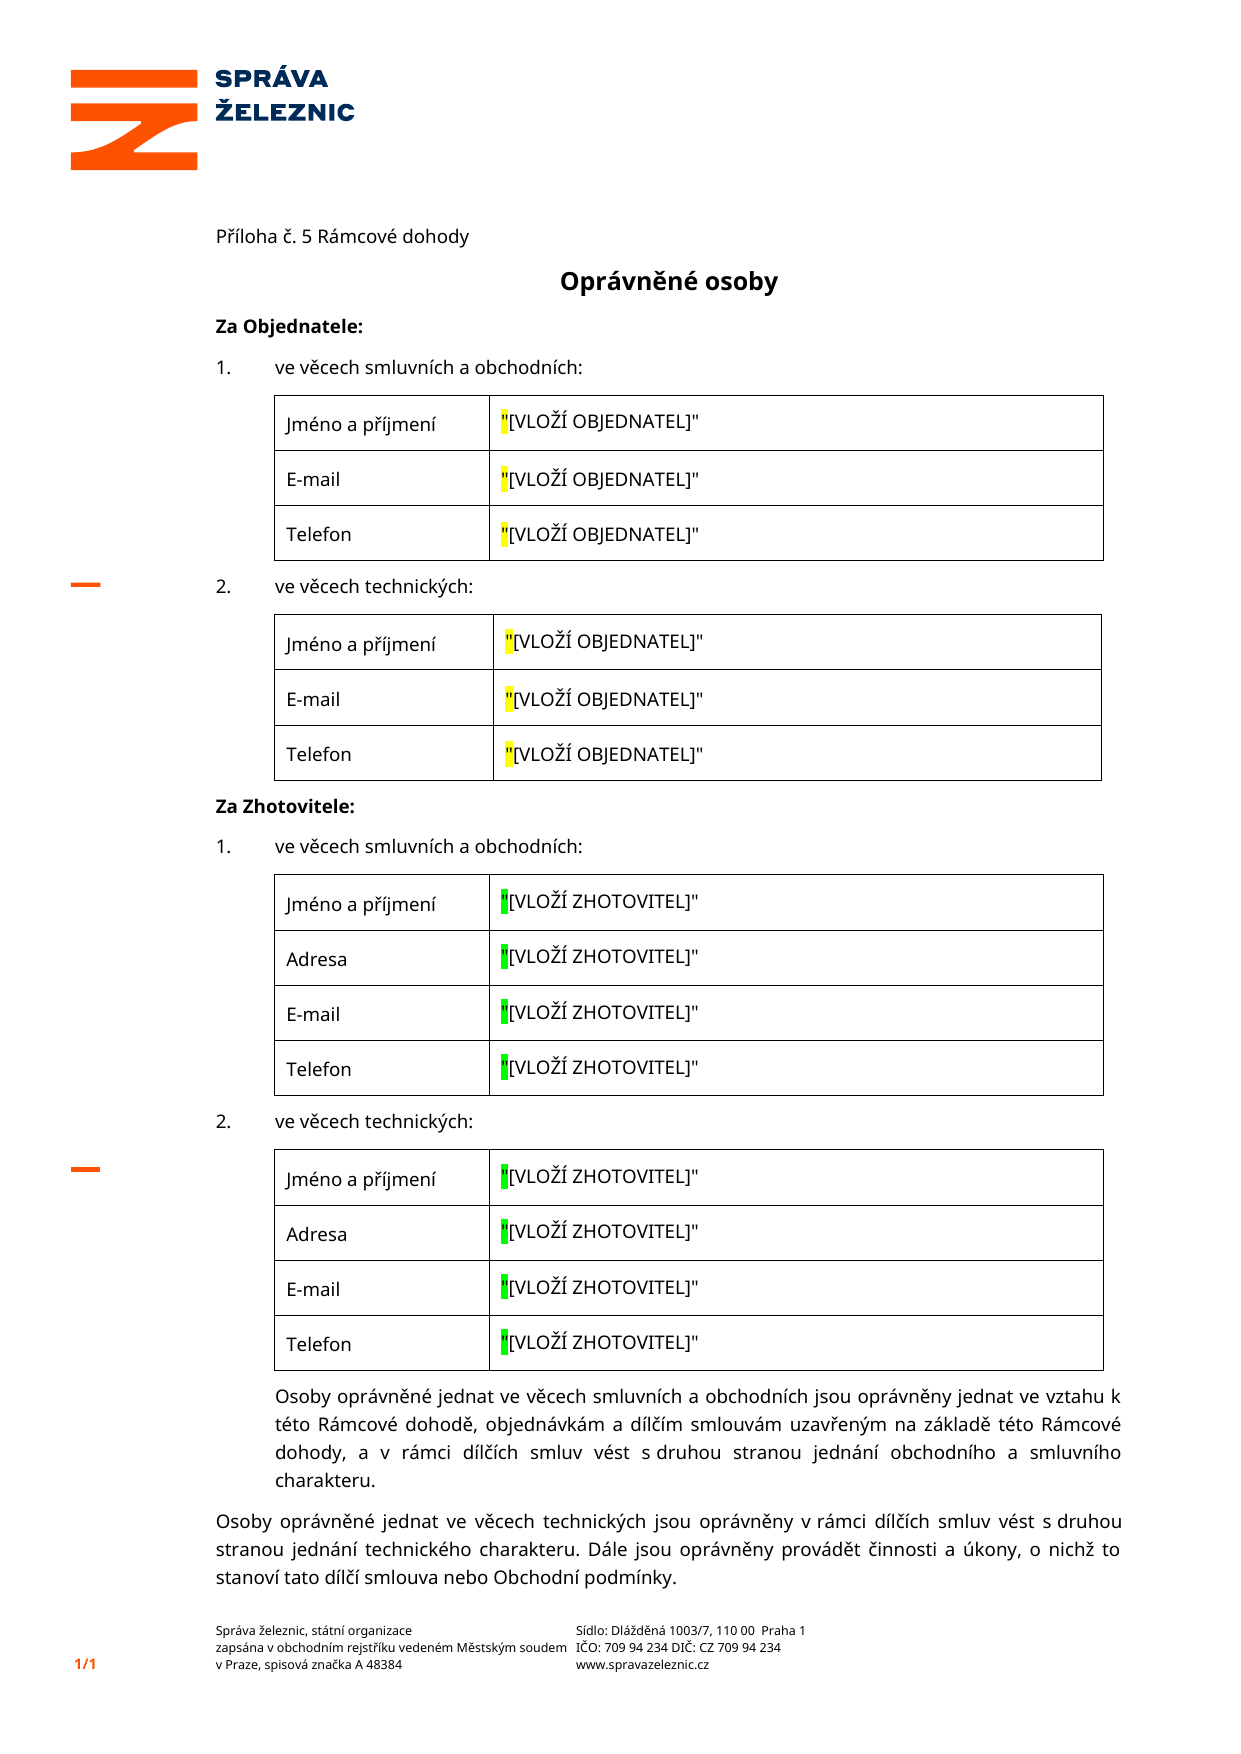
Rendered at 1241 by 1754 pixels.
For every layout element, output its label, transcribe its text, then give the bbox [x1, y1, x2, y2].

table_header Jméno a příjmení [275, 875, 489, 929]
table_cell [490, 1261, 1103, 1315]
table_cell Telefon [275, 1041, 489, 1095]
table_header Jméno a příjmení [275, 396, 489, 450]
table_cell Telefon [275, 1316, 489, 1370]
table_cell [490, 1316, 1103, 1370]
table_header [490, 875, 1103, 929]
table_cell E-mail [275, 986, 489, 1040]
table_cell [490, 1206, 1103, 1260]
text ve věcech smluvních a obchodních: [216, 354, 1122, 379]
text Příloha č. 5 Rámcové dohody [216, 223, 1122, 248]
table_cell Adresa [275, 1206, 489, 1260]
table_cell [490, 931, 1103, 985]
text ve věcech technických: [216, 574, 1122, 599]
table_header [494, 615, 1101, 669]
table_header [490, 1150, 1103, 1204]
table_cell E-mail [275, 1261, 489, 1315]
text Osoby oprávněné jednat ve věcech smluvních a obchodních jsou oprávněny jednat ve vztahu k této Rámcové dohodě, objednávkám a dílčím smlouvám uzavřeným na základě této Rámcové dohody, a v rámci dílčích smluv vést s druhou stranou jednání obchodního a smluvního charakteru. [275, 1384, 1122, 1493]
table_cell Telefon [275, 726, 493, 780]
table_cell [490, 1041, 1103, 1095]
text ve věcech technických: [216, 1109, 1122, 1134]
table_header Jméno a příjmení [275, 1150, 489, 1204]
list ve věcech smluvních a obchodních: [216, 834, 1122, 859]
table_cell E-mail [275, 670, 493, 724]
table_header Jméno a příjmení [275, 615, 493, 669]
table_cell [490, 986, 1103, 1040]
table_cell [490, 451, 1103, 505]
table_cell Adresa [275, 931, 489, 985]
table_header [490, 396, 1103, 450]
table_cell [490, 506, 1103, 560]
text Osoby oprávněné jednat ve věcech technických jsou oprávněny v rámci dílčích smluv vést s druhou stranou jednání technického charakteru. Dále jsou oprávněny provádět činnosti a úkony, o nichž to stanoví tato dílčí smlouva nebo Obchodní podmínky. [216, 1508, 1122, 1590]
table_cell [494, 670, 1101, 724]
table_cell Telefon [275, 506, 489, 560]
text Oprávněné osoby [216, 263, 1122, 298]
table_cell [494, 726, 1101, 780]
table_cell E-mail [275, 451, 489, 505]
text Za Zhotovitele: [216, 793, 1122, 819]
text Za Objednatele: [216, 313, 1122, 339]
